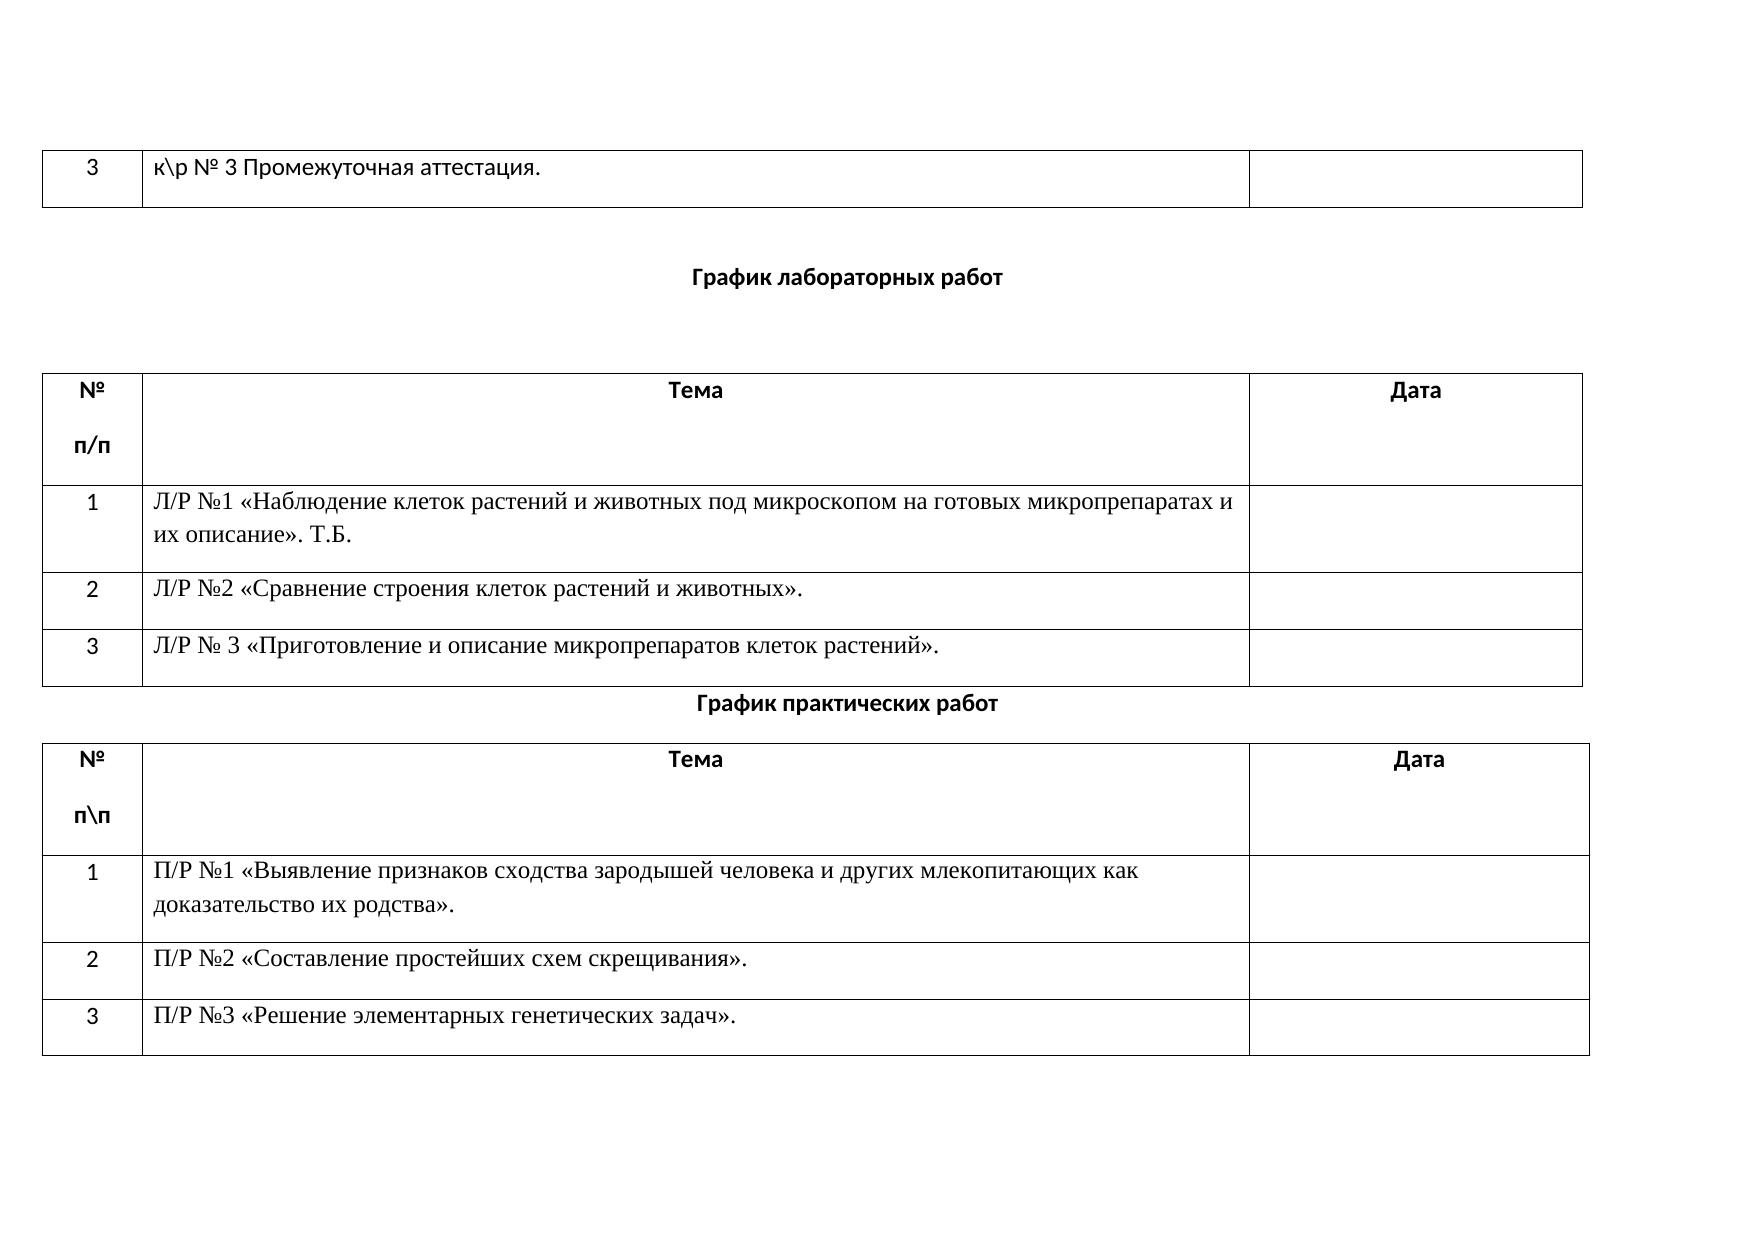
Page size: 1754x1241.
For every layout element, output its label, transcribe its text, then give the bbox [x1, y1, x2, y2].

table_header № п\п [43, 744, 142, 854]
table_cell П/Р №2 «Составление простейших схем скрещивания». [143, 943, 1249, 999]
table_header Тема [143, 374, 1249, 485]
table_header Тема [143, 744, 1249, 854]
text График практических работ [53, 687, 1641, 717]
table_header Дата [1250, 374, 1582, 485]
table_cell П/Р №3 «Решение элементарных генетических задач». [143, 1000, 1249, 1055]
table_cell 3 [43, 630, 142, 686]
table_cell 3 [43, 1000, 142, 1055]
table_header № п/п [43, 374, 142, 485]
table_cell Л/Р № 3 «Приготовление и описание микропрепаратов клеток растений». [143, 630, 1249, 686]
table_cell [1250, 151, 1582, 207]
table_cell [1250, 1000, 1589, 1055]
table_cell [1250, 630, 1582, 686]
table_cell [1250, 943, 1589, 999]
table_cell 1 [43, 486, 142, 572]
table_cell П/Р №1 «Выявление признаков сходства зародышей человека и других млекопитающих как доказательство их родства». [143, 856, 1249, 942]
table_cell [1250, 573, 1582, 629]
table_cell [1250, 856, 1589, 942]
table_cell к\р № 3 Промежуточная аттестация. [143, 151, 1249, 207]
table_cell 2 [43, 573, 142, 629]
table_cell Л/Р №2 «Сравнение строения клеток растений и животных». [143, 573, 1249, 629]
table_cell [1250, 486, 1582, 572]
table_cell 3 [43, 151, 142, 207]
table_cell Л/Р №1 «Наблюдение клеток растений и животных под микроскопом на готовых микропрепаратах и их описание». Т.Б. [143, 486, 1249, 572]
table_cell 1 [43, 856, 142, 942]
table_cell 2 [43, 943, 142, 999]
table_header Дата [1250, 744, 1589, 854]
text График лабораторных работ [53, 261, 1641, 292]
